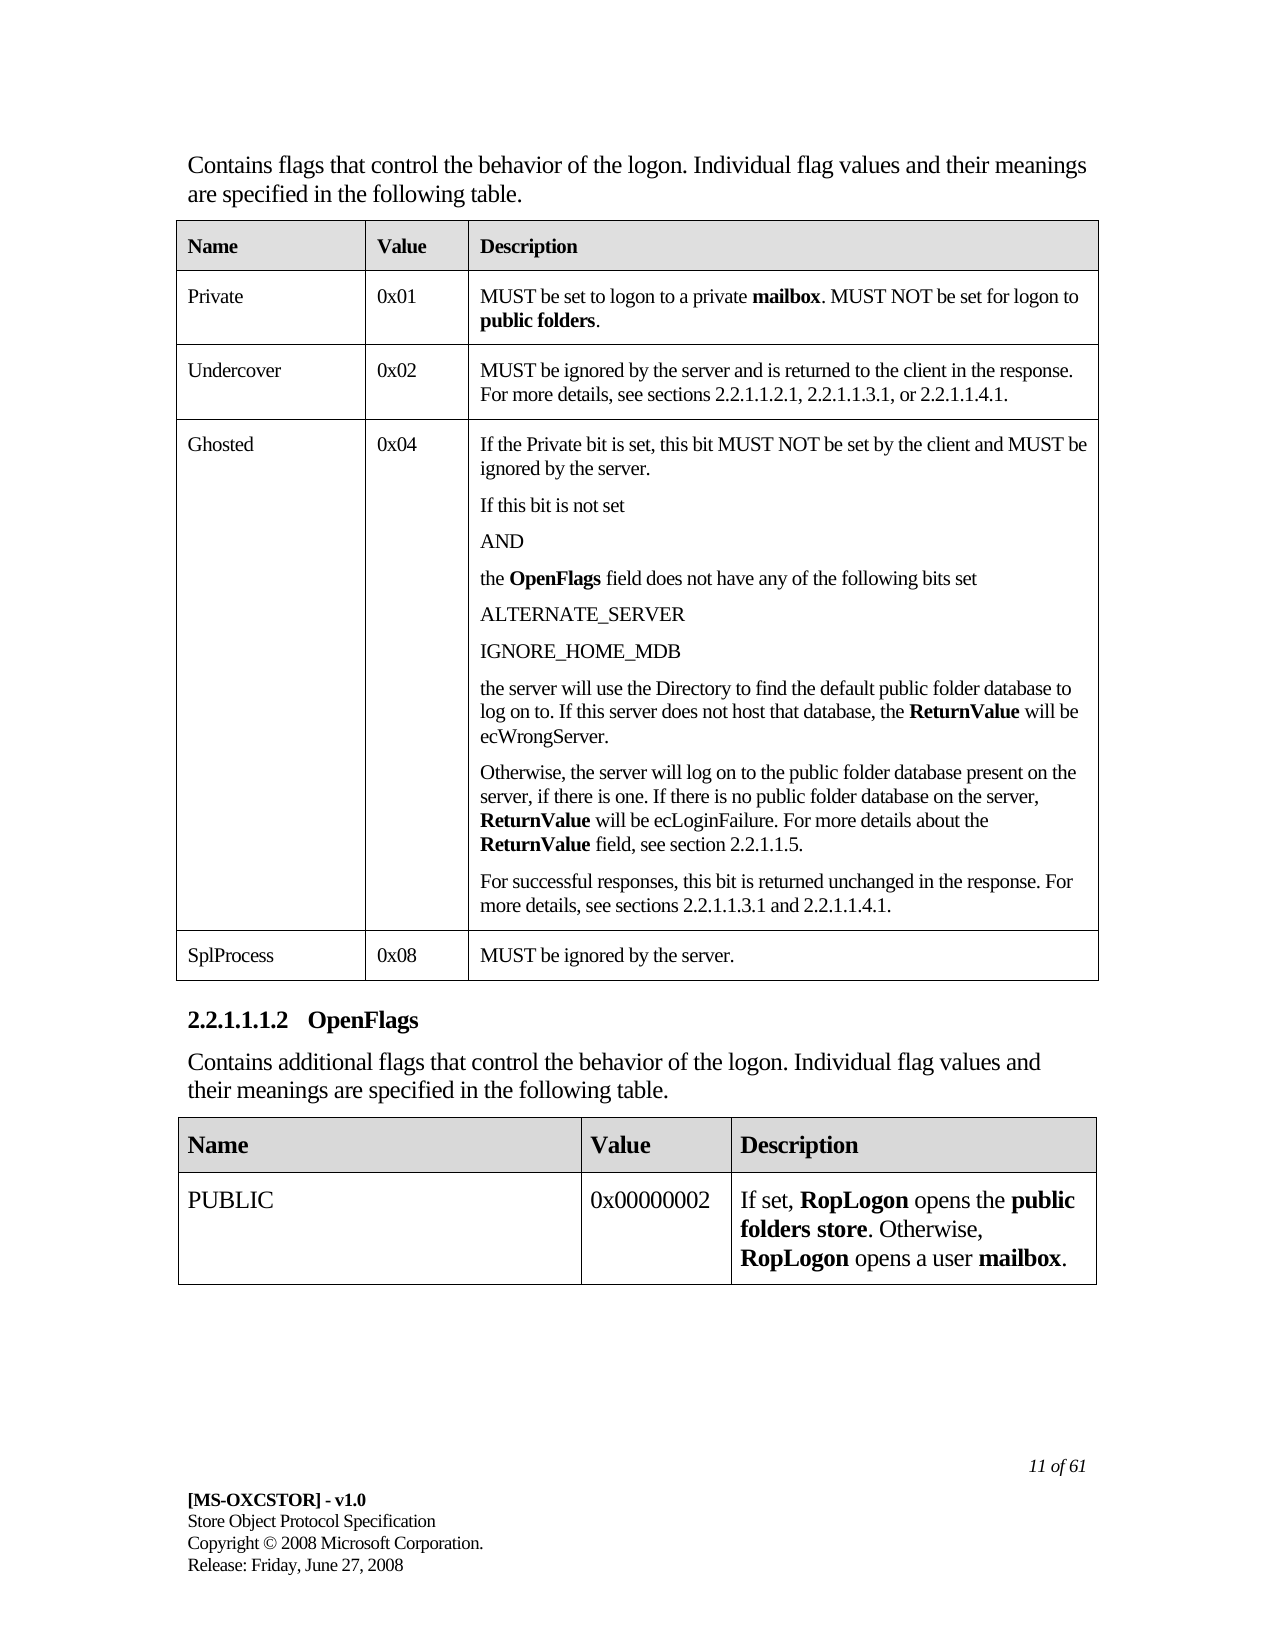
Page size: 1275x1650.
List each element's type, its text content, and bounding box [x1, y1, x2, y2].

table_cell Undercover [177, 345, 365, 418]
table_cell 0x00000002 [582, 1173, 731, 1284]
table_cell If set, RopLogon opens the public folders store. Otherwise, RopLogon opens a user mailbox. [732, 1173, 1096, 1284]
table_cell PUBLIC [179, 1173, 581, 1284]
table_cell 0x08 [366, 931, 468, 979]
table_header Value [582, 1118, 731, 1172]
table_header Description [732, 1118, 1096, 1172]
table_cell 0x01 [366, 271, 468, 344]
table_cell MUST be ignored by the server. [469, 931, 1098, 979]
text Contains additional flags that control the behavior of the logon. Individual flag values and their meanings are specified in the following table. [187, 1047, 1087, 1104]
table_cell MUST be set to logon to a private mailbox. MUST NOT be set for logon to public folders. [469, 271, 1098, 344]
table_cell Ghosted [177, 420, 365, 929]
table_cell 0x02 [366, 345, 468, 418]
table_header Name [177, 221, 365, 270]
table_cell SplProcess [177, 931, 365, 979]
table_cell 0x04 [366, 420, 468, 929]
table_header Value [366, 221, 468, 270]
subtitle OpenFlags [187, 1006, 1087, 1034]
text Contains flags that control the behavior of the logon. Individual flag values and their meanings are specified in the following table. [187, 150, 1087, 207]
table_header Description [469, 221, 1098, 270]
table_cell If the Private bit is set, this bit MUST NOT be set by the client and MUST be ignored by the server. If this bit is not set AND the OpenFlags field does not have any of the following bits set ALTERNATE_SERVER IGNORE_HOME_MDB the server will use the Directory to find the default public folder database to log on to. If this server does not host that database, the ReturnValue will be ecWrongServer. Otherwise, the server will log on to the public folder database present on the server, if there is one. If there is no public folder database on the server, ReturnValue will be ecLoginFailure. For more details about the ReturnValue field, see section 2.2.1.1.5. For successful responses, this bit is returned unchanged in the response. For more details, see sections 2.2.1.1.3.1 and 2.2.1.1.4.1. [469, 420, 1098, 929]
table_cell MUST be ignored by the server and is returned to the client in the response. For more details, see sections 2.2.1.1.2.1, 2.2.1.1.3.1, or 2.2.1.1.4.1. [469, 345, 1098, 418]
table_cell Private [177, 271, 365, 344]
table_header Name [179, 1118, 581, 1172]
